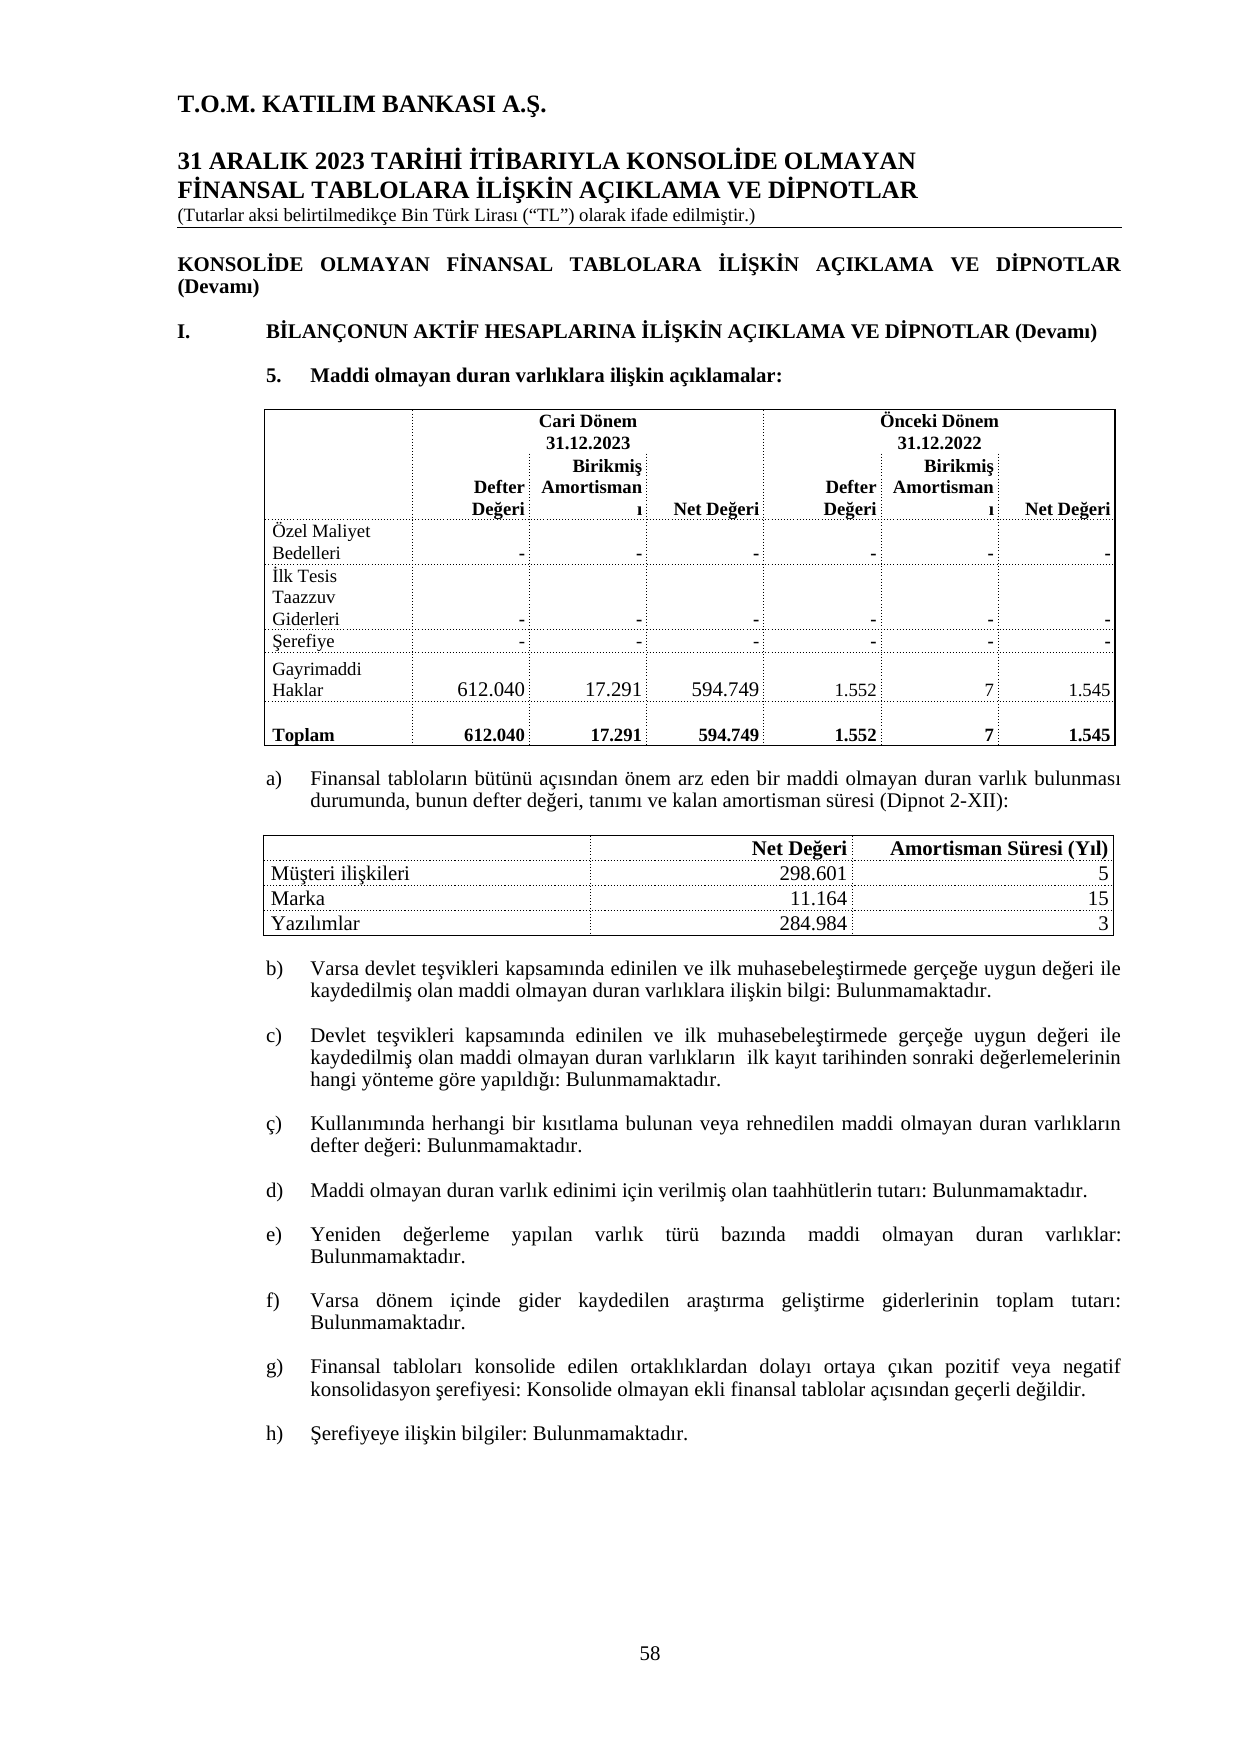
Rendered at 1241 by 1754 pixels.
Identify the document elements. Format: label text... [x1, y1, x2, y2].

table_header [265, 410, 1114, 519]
text KONSOLİDE OLMAYAN FİNANSAL TABLOLARA İLİŞKİN AÇIKLAMA VE DİPNOTLAR (Devamı) [177, 255, 1122, 298]
text 5. Maddi olmayan duran varlıklara ilişkin açıklamalar: [266, 365, 1122, 387]
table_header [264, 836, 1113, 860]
list Şerefiyeye ilişkin bilgiler: Bulunmamaktadır. [266, 1423, 1122, 1445]
list Finansal tabloların bütünü açısından önem arz eden bir maddi olmayan duran varlık bulunması durumunda, bunun defter değeri, tanımı ve kalan amortisman süresi (Dipnot 2-XII): [266, 768, 1122, 812]
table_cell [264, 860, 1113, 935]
list Varsa devlet teşvikleri kapsamında edinilen ve ilk muhasebeleştirmede gerçeğe uygun değeri ile kaydedilmiş olan maddi olmayan duran varlıklara ilişkin bilgi: Bulunmamaktadır. [266, 958, 1122, 1002]
list Devlet teşvikleri kapsamında edinilen ve ilk muhasebeleştirmede gerçeğe uygun değeri ile kaydedilmiş olan maddi olmayan duran varlıkların ilk kayıt tarihinden sonraki değerlemelerinin hangi yönteme göre yapıldığı: Bulunmamaktadır. [266, 1024, 1122, 1091]
list Varsa dönem içinde gider kaydedilen araştırma geliştirme giderlerinin toplam tutarı: Bulunmamaktadır. [266, 1290, 1122, 1334]
text ç) Kullanımında herhangi bir kısıtlama bulunan veya rehnedilen maddi olmayan duran varlıkların defter değeri: Bulunmamaktadır. [266, 1113, 1122, 1157]
list Yeniden değerleme yapılan varlık türü bazında maddi olmayan duran varlıklar: Bulunmamaktadır. [266, 1223, 1122, 1268]
list Finansal tabloları konsolide edilen ortaklıklardan dolayı ortaya çıkan pozitif veya negatif konsolidasyon şerefiyesi: Konsolide olmayan ekli finansal tablolar açısından geçerli değildir. [266, 1356, 1122, 1401]
list Maddi olmayan duran varlık edinimi için verilmiş olan taahhütlerin tutarı: Bulunmamaktadır. [266, 1179, 1122, 1201]
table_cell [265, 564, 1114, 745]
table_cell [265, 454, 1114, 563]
list BİLANÇONUN AKTİF HESAPLARINA İLİŞKİN AÇIKLAMA VE DİPNOTLAR (Devamı) [177, 321, 1122, 343]
